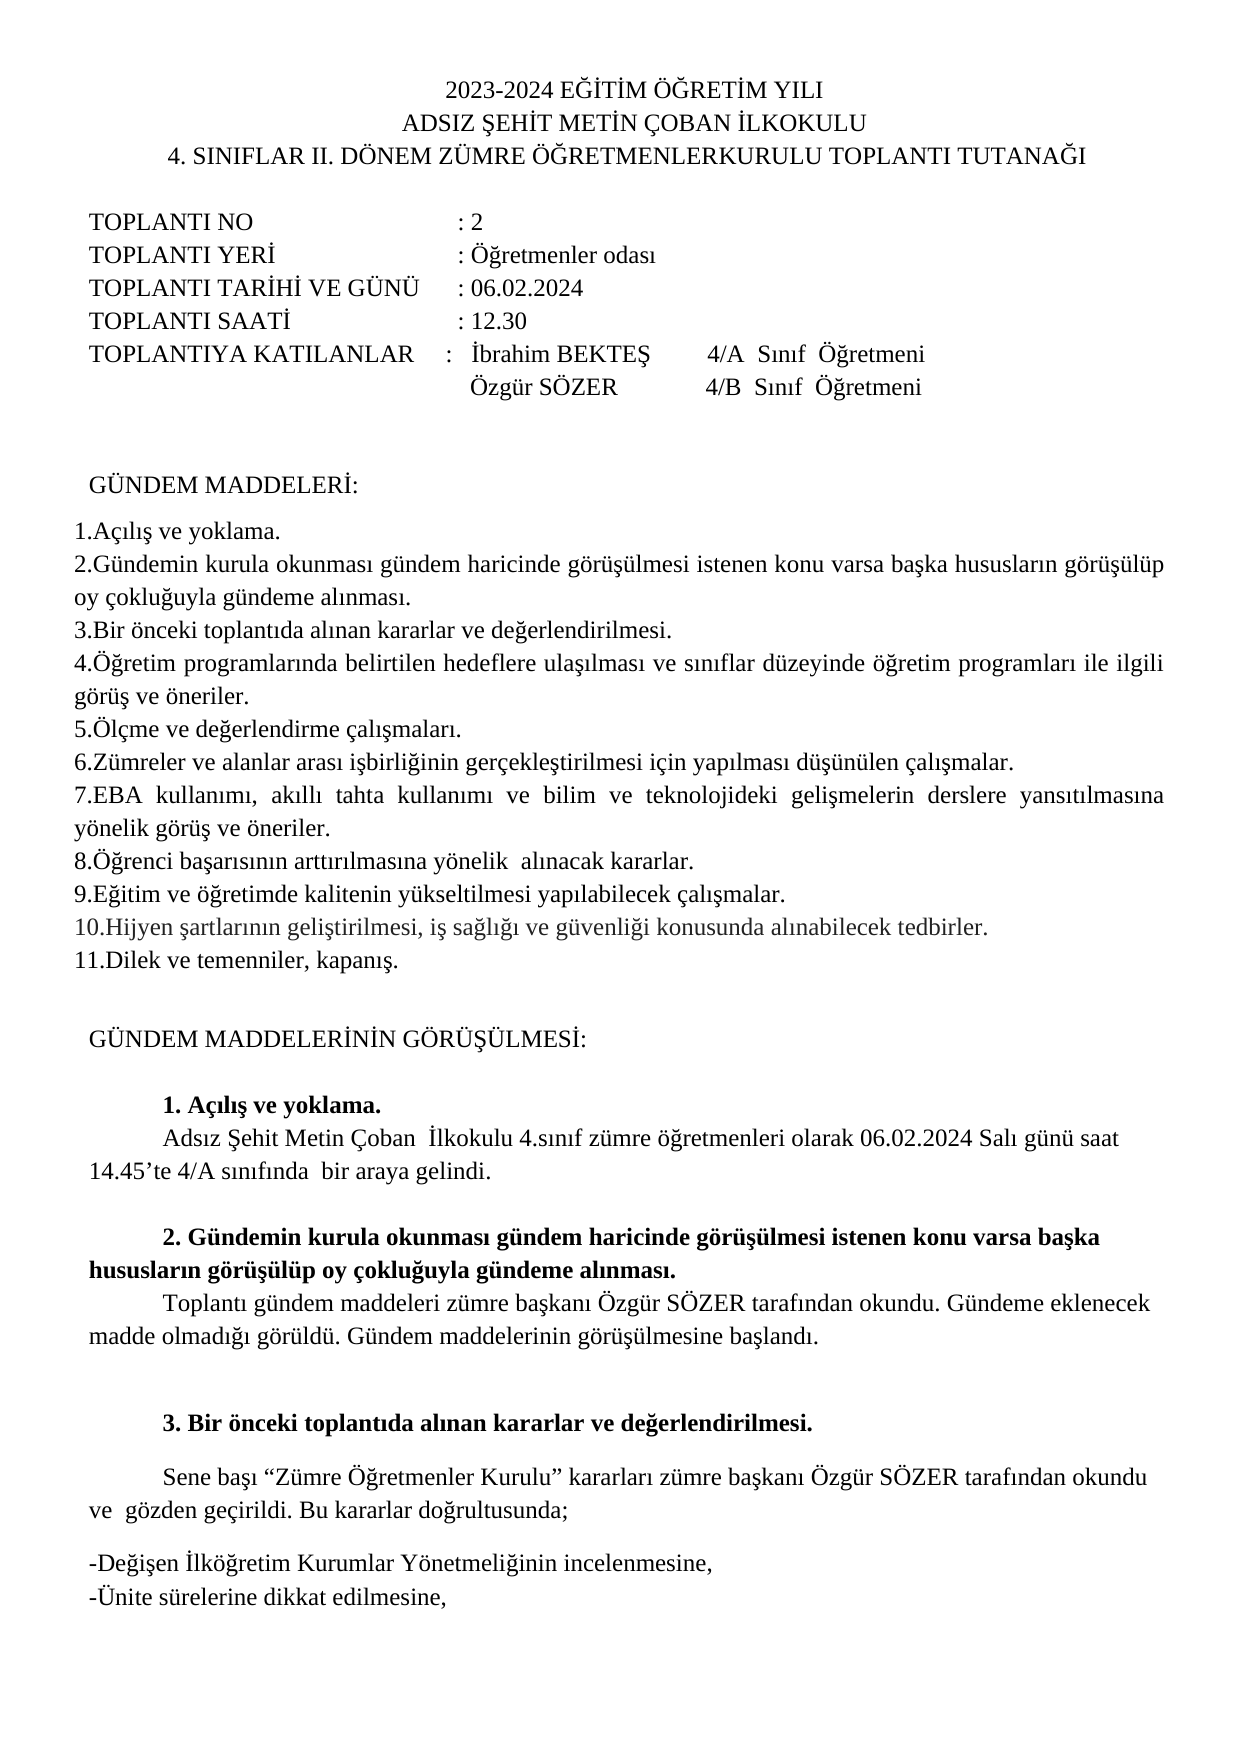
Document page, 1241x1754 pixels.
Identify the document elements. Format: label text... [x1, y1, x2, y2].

text TOPLANTI YERİ : Öğretmenler odası [89, 240, 1165, 269]
text TOPLANTI NO : 2 [89, 207, 1165, 236]
list 5.Ölçme ve değerlendirme çalışmaları. [74, 714, 1165, 743]
list 10.Hijyen şartlarının geliştirilmesi, iş sağlığı ve güvenliği konusunda alınabilecek tedbirler. [74, 912, 1165, 941]
text TOPLANTI TARİHİ VE GÜNÜ : 06.02.2024 [89, 273, 1165, 302]
list 6.Zümreler ve alanlar arası işbirliğinin gerçekleştirilmesi için yapılması düşünülen çalışmalar. [74, 747, 1165, 776]
text Özgür SÖZER 4/B Sınıf Öğretmeni [89, 372, 1165, 401]
text Toplantı gündem maddeleri zümre başkanı Özgür SÖZER tarafından okundu. Gündeme eklenecek madde olmadığı görüldü. Gündem maddelerinin görüşülmesine başlandı. [89, 1288, 1165, 1350]
text TOPLANTI SAATİ : 12.30 [89, 306, 1165, 335]
text 3. Bir önceki toplantıda alınan kararlar ve değerlendirilmesi. [89, 1408, 1165, 1437]
text -Değişen İlköğretim Kurumlar Yönetmeliğinin incelenmesine, [89, 1548, 1165, 1577]
text 2023-2024 EĞİTİM ÖĞRETİM YILI [103, 75, 1165, 104]
list 9.Eğitim ve öğretimde kalitenin yükseltilmesi yapılabilecek çalışmalar. [74, 879, 1165, 908]
text 4. SINIFLAR II. DÖNEM ZÜMRE ÖĞRETMENLERKURULU TOPLANTI TUTANAĞI [89, 141, 1165, 170]
text 1. Açılış ve yoklama. [89, 1090, 1165, 1118]
text 4.Öğretim programlarında belirtilen hedeflere ulaşılması ve sınıflar düzeyinde öğretim programları ile ilgili görüş ve öneriler. [74, 648, 1165, 710]
text Adsız Şehit Metin Çoban İlkokulu 4.sınıf zümre öğretmenleri olarak 06.02.2024 Salı günü saat 14.45’te 4/A sınıfında bir araya gelindi. [89, 1123, 1165, 1184]
text Sene başı “Zümre Öğretmenler Kurulu” kararları zümre başkanı Özgür SÖZER tarafından okundu ve gözden geçirildi. Bu kararlar doğrultusunda; [89, 1462, 1165, 1523]
list 8.Öğrenci başarısının arttırılmasına yönelik alınacak kararlar. [74, 846, 1165, 875]
text GÜNDEM MADDELERİ: [89, 470, 1165, 499]
text 2. Gündemin kurula okunması gündem haricinde görüşülmesi istenen konu varsa başka hususların görüşülüp oy çokluğuyla gündeme alınması. [89, 1222, 1165, 1284]
list 7.EBA kullanımı, akıllı tahta kullanımı ve bilim ve teknolojideki gelişmelerin derslere yansıtılmasına yönelik görüş ve öneriler. [74, 780, 1165, 842]
text ADSIZ ŞEHİT METİN ÇOBAN İLKOKULU [103, 108, 1165, 137]
text 2.Gündemin kurula okunması gündem haricinde görüşülmesi istenen konu varsa başka hususların görüşülüp oy çokluğuyla gündeme alınması. [74, 549, 1165, 611]
text -Ünite sürelerine dikkat edilmesine, [89, 1582, 1165, 1610]
text GÜNDEM MADDELERİNİN GÖRÜŞÜLMESİ: [89, 1024, 1165, 1052]
text TOPLANTIYA KATILANLAR : İbrahim BEKTEŞ 4/A Sınıf Öğretmeni [89, 339, 1165, 368]
list 1.Açılış ve yoklama. [74, 516, 1165, 545]
list 11.Dilek ve temenniler, kapanış. [74, 945, 1165, 974]
text 3.Bir önceki toplantıda alınan kararlar ve değerlendirilmesi. [74, 615, 1165, 644]
